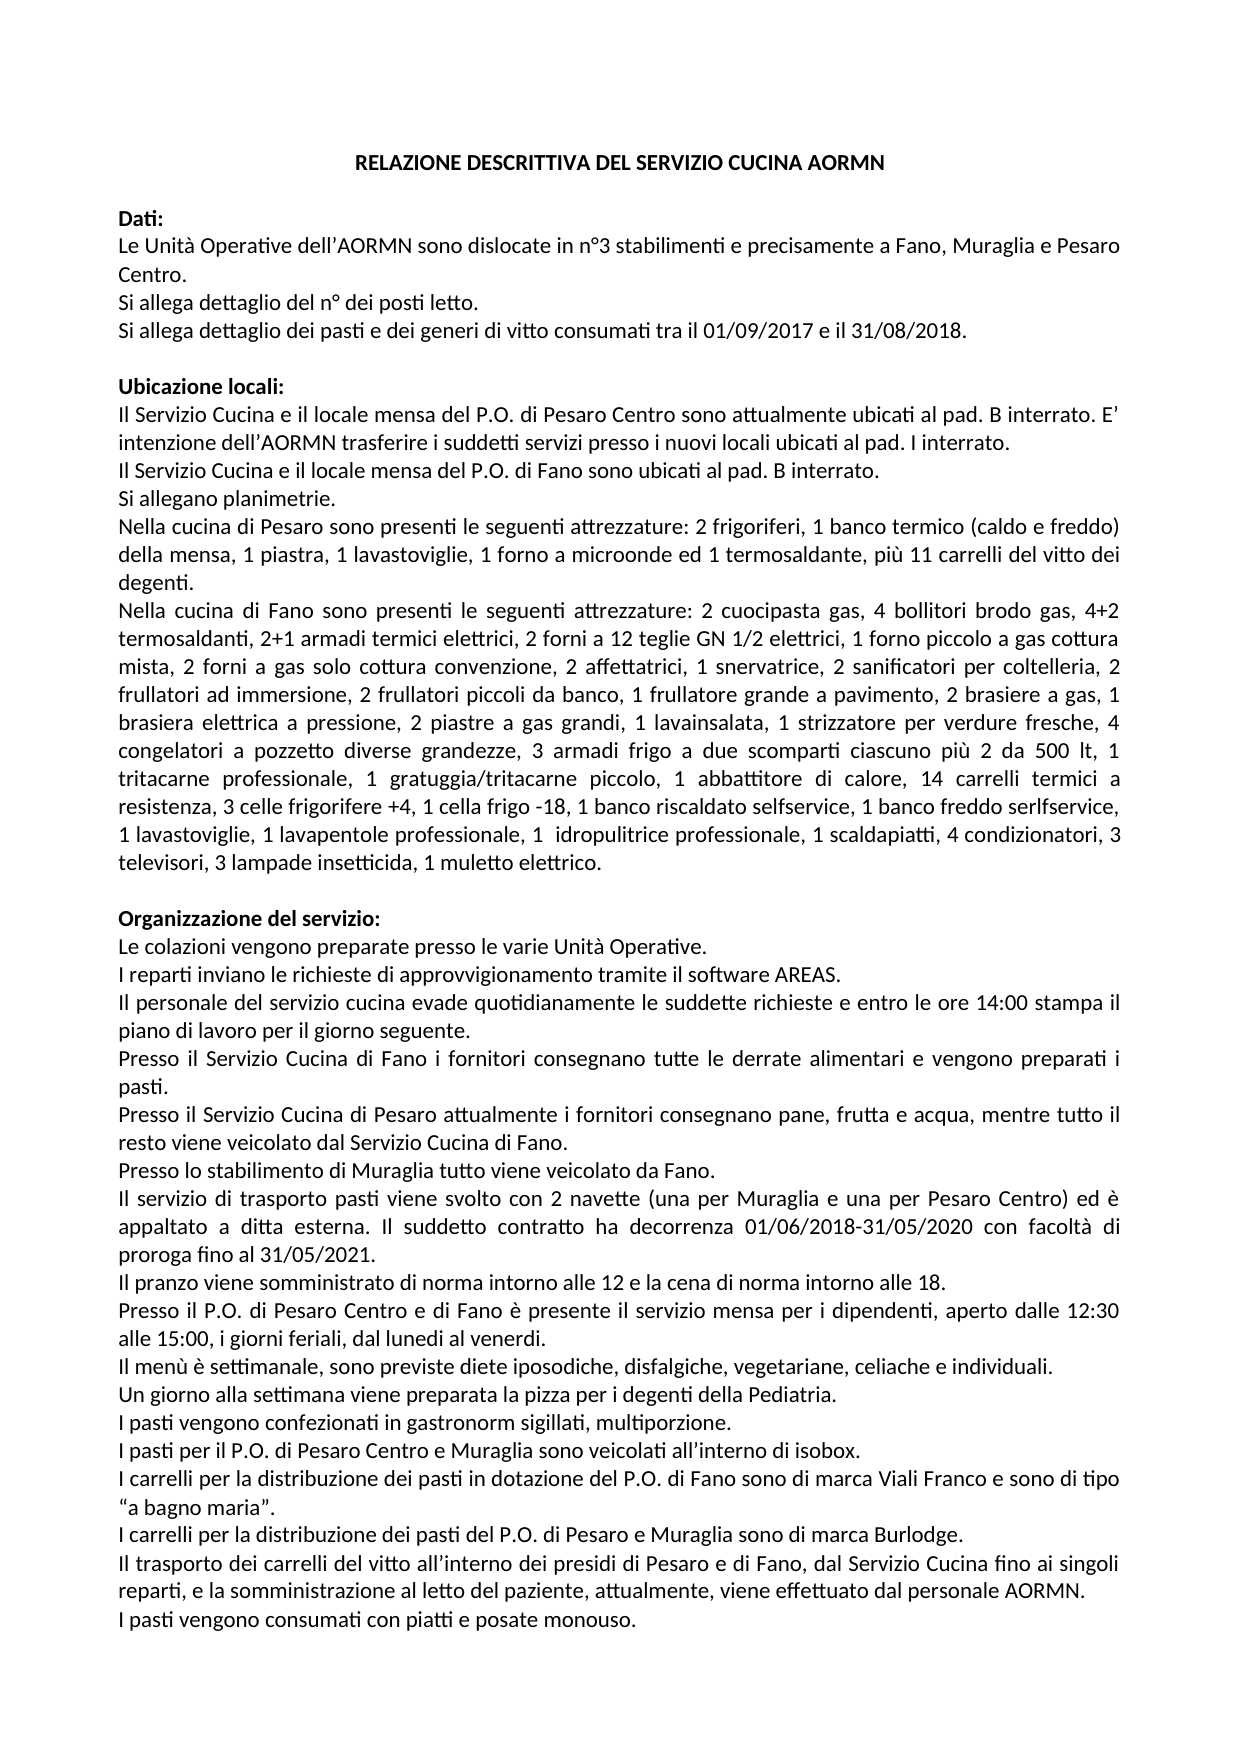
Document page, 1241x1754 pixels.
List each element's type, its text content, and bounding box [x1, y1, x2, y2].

text I pasti vengono confezionati in gastronorm sigillati, multiporzione. [118, 1408, 1122, 1437]
text Nella cucina di Pesaro sono presenti le seguenti attrezzature: 2 frigoriferi, 1 banco termico (caldo e freddo) della mensa, 1 piastra, 1 lavastoviglie, 1 forno a microonde ed 1 termosaldante, più 11 carrelli del vitto dei degenti. [118, 512, 1122, 596]
text Organizzazione del servizio: [118, 904, 1122, 932]
text I pasti vengono consumati con piatti e posate monouso. [118, 1605, 1122, 1633]
text Il menù è settimanale, sono previste diete iposodiche, disfalgiche, vegetariane, celiache e individuali. [118, 1352, 1122, 1381]
text Il servizio di trasporto pasti viene svolto con 2 navette (una per Muraglia e una per Pesaro Centro) ed è appaltato a ditta esterna. Il suddetto contratto ha decorrenza 01/06/2018-31/05/2020 con facoltà di proroga fino al 31/05/2021. [118, 1184, 1122, 1268]
text I reparti inviano le richieste di approvvigionamento tramite il software AREAS. [118, 960, 1122, 988]
text Il pranzo viene somministrato di norma intorno alle 12 e la cena di norma intorno alle 18. [118, 1268, 1122, 1296]
text RELAZIONE DESCRITTIVA DEL SERVIZIO CUCINA AORMN [118, 148, 1122, 176]
text Presso lo stabilimento di Muraglia tutto viene veicolato da Fano. [118, 1156, 1122, 1184]
text Ubicazione locali: [118, 372, 1122, 400]
text Dati: [118, 204, 1122, 232]
text Presso il P.O. di Pesaro Centro e di Fano è presente il servizio mensa per i dipendenti, aperto dalle 12:30 alle 15:00, i giorni feriali, dal lunedi al venerdi. [118, 1296, 1122, 1352]
text Le colazioni vengono preparate presso le varie Unità Operative. [118, 932, 1122, 960]
text Il trasporto dei carrelli del vitto all’interno dei presidi di Pesaro e di Fano, dal Servizio Cucina fino ai singoli reparti, e la somministrazione al letto del paziente, attualmente, viene effettuato dal personale AORMN. [118, 1549, 1122, 1605]
text Presso il Servizio Cucina di Fano i fornitori consegnano tutte le derrate alimentari e vengono preparati i pasti. [118, 1044, 1122, 1100]
text Nella cucina di Fano sono presenti le seguenti attrezzature: 2 cuocipasta gas, 4 bollitori brodo gas, 4+2 termosaldanti, 2+1 armadi termici elettrici, 2 forni a 12 teglie GN 1/2 elettrici, 1 forno piccolo a gas cottura mista, 2 forni a gas solo cottura convenzione, 2 affettatrici, 1 snervatrice, 2 sanificatori per coltelleria, 2 frullatori ad immersione, 2 frullatori piccoli da banco, 1 frullatore grande a pavimento, 2 brasiere a gas, 1 brasiera elettrica a pressione, 2 piastre a gas grandi, 1 lavainsalata, 1 strizzatore per verdure fresche, 4 congelatori a pozzetto diverse grandezze, 3 armadi frigo a due scomparti ciascuno più 2 da 500 lt, 1 tritacarne professionale, 1 gratuggia/tritacarne piccolo, 1 abbattitore di calore, 14 carrelli termici a resistenza, 3 celle frigorifere +4, 1 cella frigo -18, 1 banco riscaldato selfservice, 1 banco freddo serlfservice, 1 lavastoviglie, 1 lavapentole professionale, 1 idropulitrice professionale, 1 scaldapiatti, 4 condizionatori, 3 televisori, 3 lampade insetticida, 1 muletto elettrico. [118, 596, 1122, 876]
text Il Servizio Cucina e il locale mensa del P.O. di Fano sono ubicati al pad. B interrato. [118, 456, 1122, 484]
text I pasti per il P.O. di Pesaro Centro e Muraglia sono veicolati all’interno di isobox. [118, 1437, 1122, 1464]
text I carrelli per la distribuzione dei pasti in dotazione del P.O. di Fano sono di marca Viali Franco e sono di tipo “a bagno maria”. [118, 1464, 1122, 1521]
text I carrelli per la distribuzione dei pasti del P.O. di Pesaro e Muraglia sono di marca Burlodge. [118, 1521, 1122, 1549]
text Il Servizio Cucina e il locale mensa del P.O. di Pesaro Centro sono attualmente ubicati al pad. B interrato. E’ intenzione dell’AORMN trasferire i suddetti servizi presso i nuovi locali ubicati al pad. I interrato. [118, 400, 1122, 456]
text Presso il Servizio Cucina di Pesaro attualmente i fornitori consegnano pane, frutta e acqua, mentre tutto il resto viene veicolato dal Servizio Cucina di Fano. [118, 1100, 1122, 1156]
text Si allega dettaglio del n° dei posti letto. [118, 288, 1122, 316]
text Le Unità Operative dell’AORMN sono dislocate in n°3 stabilimenti e precisamente a Fano, Muraglia e Pesaro Centro. [118, 232, 1122, 288]
text Si allegano planimetrie. [118, 484, 1122, 512]
text Il personale del servizio cucina evade quotidianamente le suddette richieste e entro le ore 14:00 stampa il piano di lavoro per il giorno seguente. [118, 988, 1122, 1044]
text Un giorno alla settimana viene preparata la pizza per i degenti della Pediatria. [118, 1381, 1122, 1408]
text Si allega dettaglio dei pasti e dei generi di vitto consumati tra il 01/09/2017 e il 31/08/2018. [118, 316, 1122, 344]
